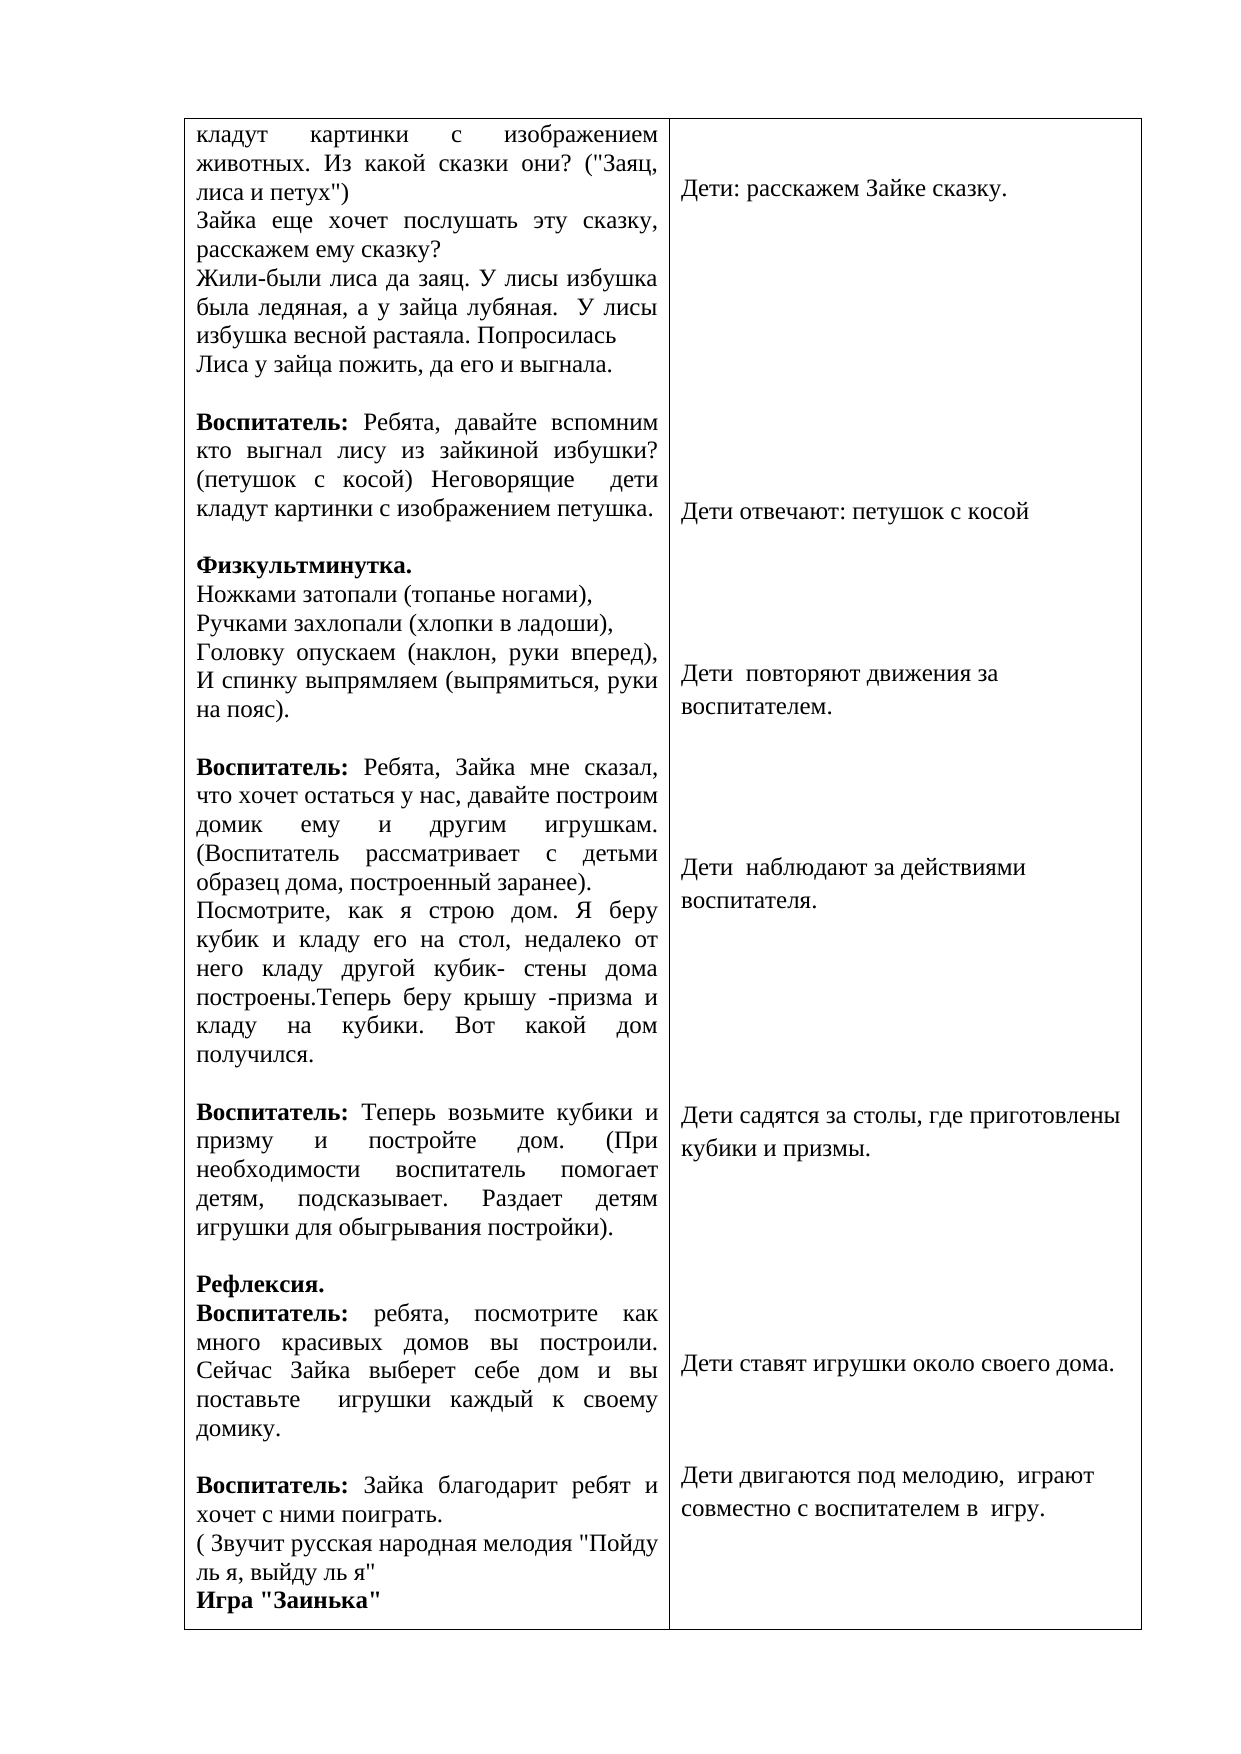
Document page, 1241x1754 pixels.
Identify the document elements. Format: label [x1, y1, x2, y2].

table_cell [670, 119, 1141, 1629]
table_cell [185, 119, 669, 1629]
